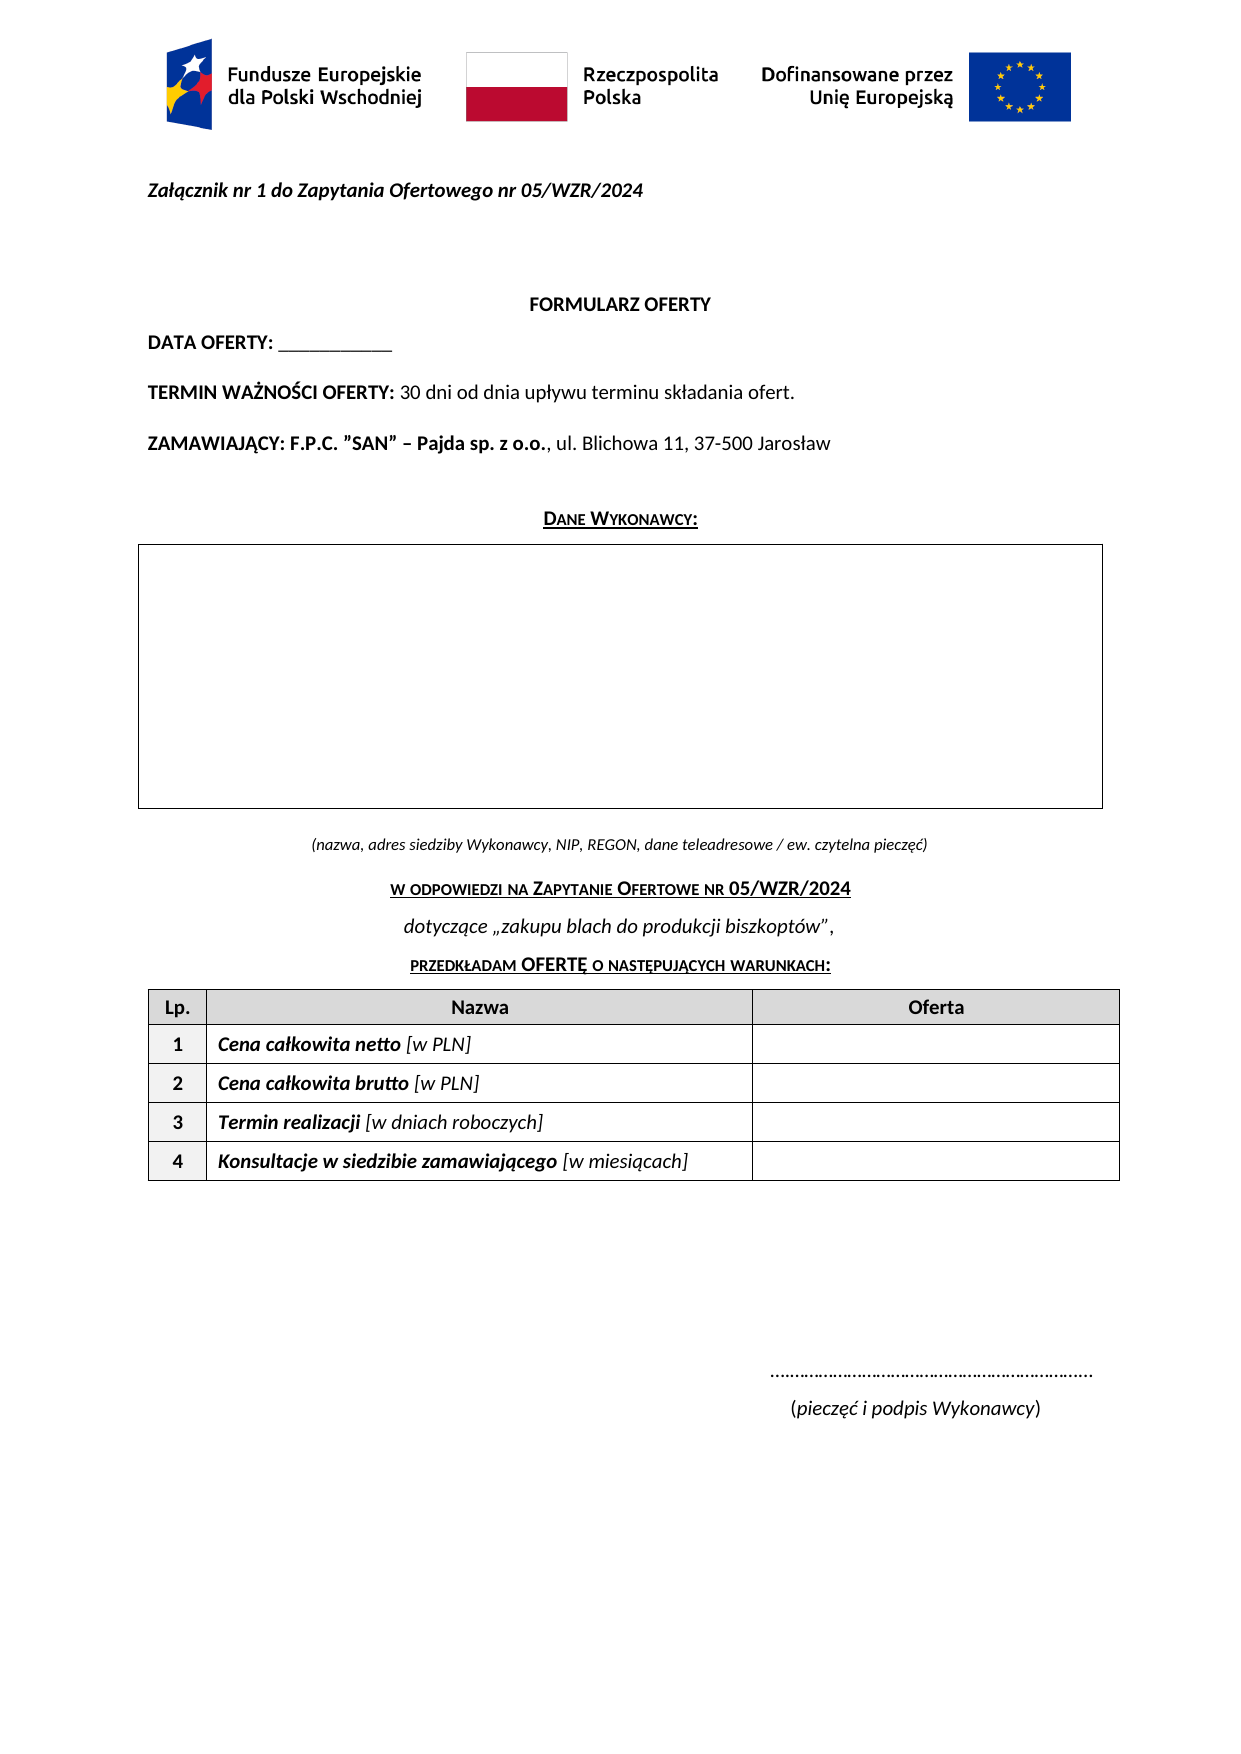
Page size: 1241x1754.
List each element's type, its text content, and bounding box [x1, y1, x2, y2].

table_header Oferta [753, 990, 1119, 1024]
table_cell Cena całkowita netto [w PLN] [207, 1025, 752, 1063]
text w odpowiedzi na Zapytanie Ofertowe nr 05/WZR/2024 [148, 875, 1093, 901]
table_cell 3 [149, 1103, 206, 1141]
table_cell Cena całkowita brutto [w PLN] [207, 1064, 752, 1102]
table_cell Termin realizacji [w dniach roboczych] [207, 1103, 752, 1141]
text dotyczące „zakupu blach do produkcji biszkoptów”, [148, 913, 1093, 939]
table_cell [753, 1103, 1119, 1141]
text Dane Wykonawcy: [148, 506, 1093, 531]
table_header Lp. [149, 990, 206, 1024]
text FORMULARZ OFERTY [148, 291, 1093, 316]
table_cell 4 [149, 1142, 206, 1180]
text (nazwa, adres siedziby Wykonawcy, NIP, REGON, dane teleadresowe / ew. czytelna pieczęć) [148, 834, 1093, 854]
table_cell 2 [149, 1064, 206, 1102]
table_cell 1 [149, 1025, 206, 1063]
table_cell [753, 1025, 1119, 1063]
picture [145, 17, 1091, 150]
text TERMIN WAŻNOŚCI OFERTY: 30 dni od dnia upływu terminu składania ofert. [148, 379, 1093, 405]
text DATA OFERTY: ___________ [148, 329, 1093, 354]
table_header Nazwa [207, 990, 752, 1024]
text Załącznik nr 1 do Zapytania Ofertowego nr 05/WZR/2024 [148, 177, 1093, 203]
text ….……………………………………………………... [148, 1357, 1093, 1382]
text (pieczęć i podpis Wykonawcy) [664, 1395, 1093, 1420]
table_cell [753, 1142, 1119, 1180]
text ZAMAWIAJĄCY: F.P.C. ”SAN” – Pajda sp. z o.o., ul. Blichowa 11, 37-500 Jarosław [148, 430, 1093, 456]
table_cell [753, 1064, 1119, 1102]
table_cell Konsultacje w siedzibie zamawiającego [w miesiącach] [207, 1142, 752, 1180]
text przedkładam OFERTĘ o następujących warunkach: [148, 951, 1093, 977]
